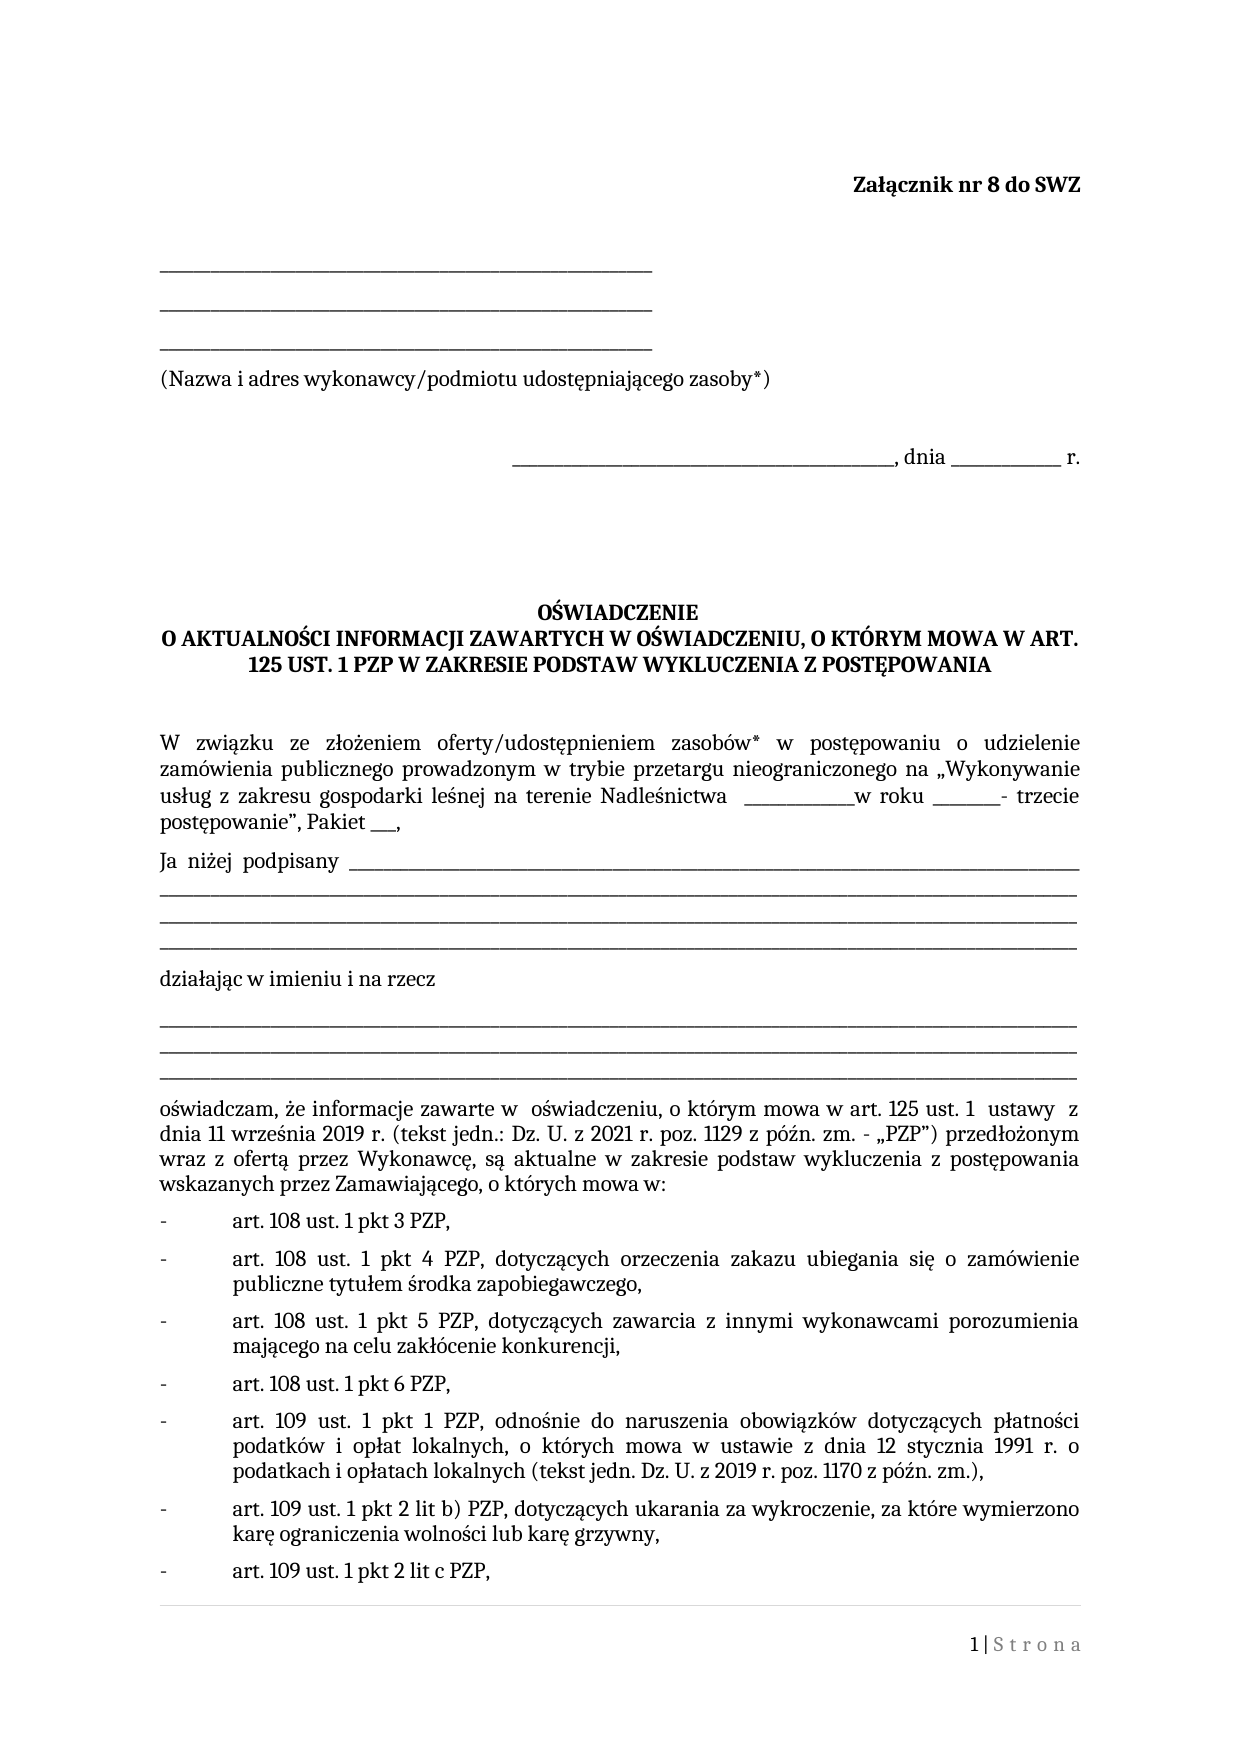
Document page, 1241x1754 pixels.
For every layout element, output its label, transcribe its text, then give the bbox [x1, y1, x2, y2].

text __________________________________________________________ [159, 288, 1081, 315]
text Załącznik nr 8 do SWZ [159, 172, 1081, 198]
text działając w imieniu i na rzecz [159, 966, 1081, 992]
text - art. 109 ust. 1 pkt 1 PZP, odnośnie do naruszenia obowiązków dotyczących płatności podatków i opłat lokalnych, o których mowa w ustawie z dnia 12 stycznia 1991 r. o podatkach i opłatach lokalnych (tekst jedn. Dz. U. z 2019 r. poz. 1170 z późn. zm.), [159, 1408, 1081, 1483]
text __________________________________________________________ [159, 250, 1081, 276]
text _____________________________________________, dnia _____________ r. [159, 444, 1081, 470]
text - art. 109 ust. 1 pkt 2 lit b) PZP, dotyczących ukarania za wykroczenie, za które wymierzono karę ograniczenia wolności lub karę grzywny, [159, 1496, 1081, 1546]
text (Nazwa i adres wykonawcy/podmiotu udostępniającego zasoby*) [159, 366, 1081, 393]
text oświadczam, że informacje zawarte w oświadczeniu, o którym mowa w art. 125 ust. 1 ustawy z dnia 11 września 2019 r. (tekst jedn.: Dz. U. z 2021 r. poz. 1129 z późn. zm. - „PZP”) przedłożonym wraz z ofertą przez Wykonawcę, są aktualne w zakresie podstaw wykluczenia z postępowania wskazanych przez Zamawiającego, o których mowa w: [159, 1096, 1081, 1196]
text - art. 108 ust. 1 pkt 5 PZP, dotyczących zawarcia z innymi wykonawcami porozumienia mającego na celu zakłócenie konkurencji, [159, 1308, 1081, 1358]
text - art. 109 ust. 1 pkt 2 lit c PZP, [159, 1558, 1081, 1583]
text - art. 108 ust. 1 pkt 4 PZP, dotyczących orzeczenia zakazu ubiegania się o zamówienie publiczne tytułem środka zapobiegawczego, [159, 1246, 1081, 1296]
text W związku ze złożeniem oferty/udostępnieniem zasobów* w postępowaniu o udzielenie zamówienia publicznego prowadzonym w trybie przetargu nieograniczonego na „Wykonywanie usług z zakresu gospodarki leśnej na terenie Nadleśnictwa _____________w roku ________- trzecie postępowanie”, Pakiet ___, [159, 730, 1081, 835]
text __________________________________________________________ [159, 327, 1081, 354]
text - art. 108 ust. 1 pkt 6 PZP, [159, 1371, 1081, 1396]
text Ja niżej podpisany ______________________________________________________________________________________ ____________________________________________________________________________________________________________________________________________________________________________________________________________________________________________________________________________________________________________________________________ [159, 848, 1081, 953]
text ____________________________________________________________________________________________________________________________________________________________________________________________________________________________________________________________________________________________________________________________________ [159, 1004, 1081, 1083]
text OŚWIADCZENIE O AKTUALNOŚCI INFORMACJI ZAWARTYCH W OŚWIADCZENIU, O KTÓRYM MOWA W ART. 125 UST. 1 PZP W ZAKRESIE PODSTAW WYKLUCZENIA Z POSTĘPOWANIA [159, 599, 1081, 678]
text - art. 108 ust. 1 pkt 3 PZP, [159, 1208, 1081, 1233]
